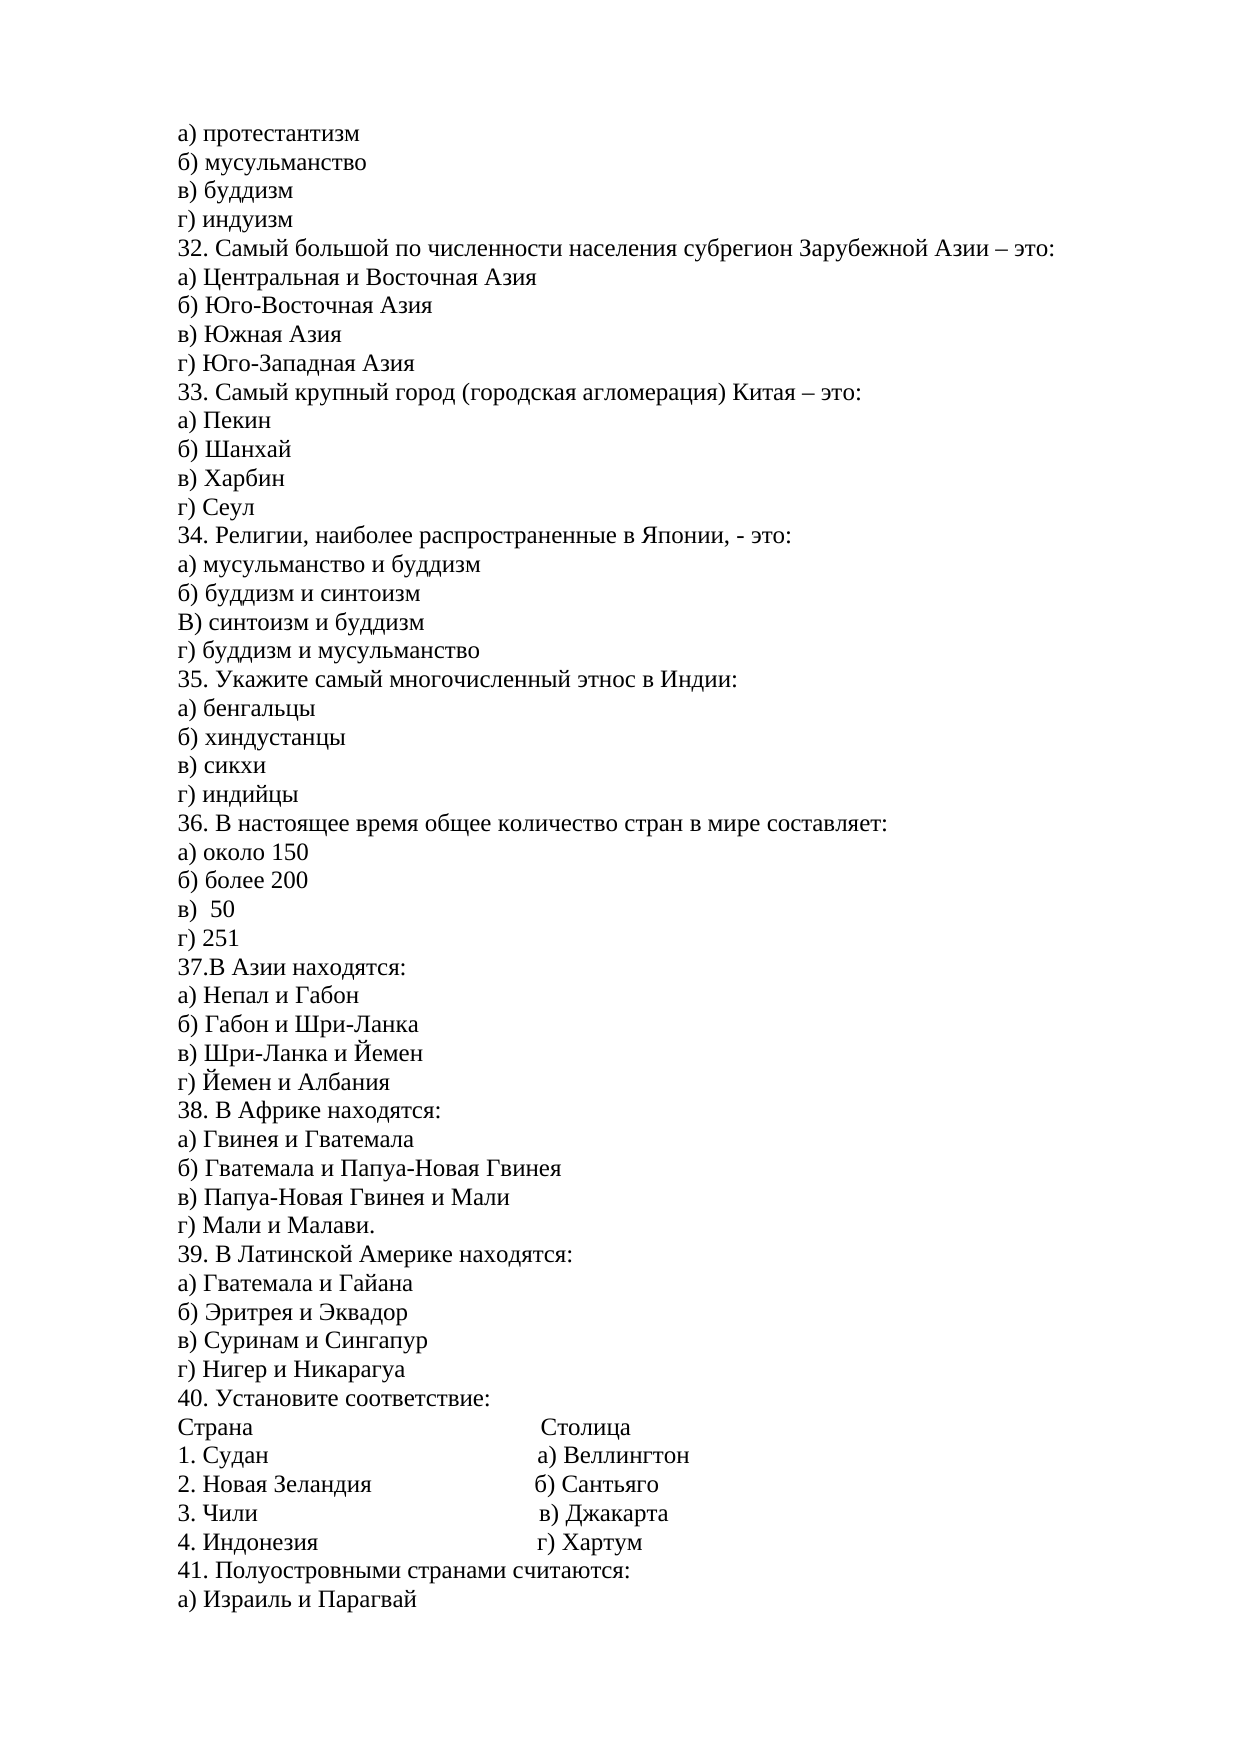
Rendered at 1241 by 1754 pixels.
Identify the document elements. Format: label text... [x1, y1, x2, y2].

text 36. В настоящее время общее количество стран в мире составляет: [177, 808, 1152, 837]
text в) Шри-Ланка и Йемен [177, 1038, 1152, 1067]
text г) 251 [177, 923, 1152, 952]
text а) Пекин [177, 406, 1152, 434]
text а) около 150 [177, 837, 1152, 866]
text 2. Новая Зеландия б) Сантьяго [177, 1469, 1152, 1498]
text в) Папуа-Новая Гвинея и Мали [177, 1182, 1152, 1211]
text в) буддизм [177, 176, 1152, 204]
text 3. Чили в) Джакарта [177, 1498, 1152, 1527]
text б) Эритрея и Эквадор [177, 1297, 1152, 1326]
text а) Гватемала и Гайана [177, 1268, 1152, 1297]
text 41. Полуостровными странами считаются: [177, 1556, 1152, 1584]
text в) Южная Азия [177, 319, 1152, 348]
text 4. Индонезия г) Хартум [177, 1527, 1152, 1556]
text г) буддизм и мусульманство [177, 636, 1152, 664]
text 35. Укажите самый многочисленный этнос в Индии: [177, 664, 1152, 693]
text 34. Религии, наиболее распространенные в Японии, - это: [177, 521, 1152, 549]
text В) синтоизм и буддизм [177, 607, 1152, 636]
text б) мусульманство [177, 147, 1152, 176]
text г) Сеул [177, 492, 1152, 521]
text 33. Самый крупный город (городская агломерация) Китая – это: [177, 377, 1152, 406]
text г) Нигер и Никарагуа [177, 1354, 1152, 1383]
text г) индийцы [177, 779, 1152, 808]
text а) протестантизм [177, 118, 1152, 147]
text г) индуизм [177, 204, 1152, 233]
text Страна Столица [177, 1412, 1152, 1441]
text б) Шанхай [177, 434, 1152, 463]
text б) Габон и Шри-Ланка [177, 1009, 1152, 1038]
text а) Непал и Габон [177, 981, 1152, 1009]
text 1. Судан а) Веллингтон [177, 1441, 1152, 1469]
text в) 50 [177, 894, 1152, 923]
text а) Гвинея и Гватемала [177, 1124, 1152, 1153]
text б) буддизм и синтоизм [177, 578, 1152, 607]
text в) Суринам и Сингапур [177, 1326, 1152, 1354]
text г) Мали и Малави. [177, 1211, 1152, 1239]
text а) Центральная и Восточная Азия [177, 262, 1152, 291]
text г) Юго-Западная Азия [177, 348, 1152, 377]
text г) Йемен и Албания [177, 1067, 1152, 1096]
text 40. Установите соответствие: [177, 1383, 1152, 1412]
text 39. В Латинской Америке находятся: [177, 1239, 1152, 1268]
text б) хиндустанцы [177, 722, 1152, 751]
text а) мусульманство и буддизм [177, 549, 1152, 578]
text 37.В Азии находятся: [177, 952, 1152, 981]
text в) сикхи [177, 751, 1152, 779]
text в) Харбин [177, 463, 1152, 492]
text б) более 200 [177, 866, 1152, 894]
text а) бенгальцы [177, 693, 1152, 722]
text б) Гватемала и Папуа-Новая Гвинея [177, 1153, 1152, 1182]
text 32. Самый большой по численности населения субрегион Зарубежной Азии – это: [177, 233, 1152, 262]
text 38. В Африке находятся: [177, 1096, 1152, 1124]
text а) Израиль и Парагвай [177, 1584, 1152, 1613]
text б) Юго-Восточная Азия [177, 291, 1152, 319]
